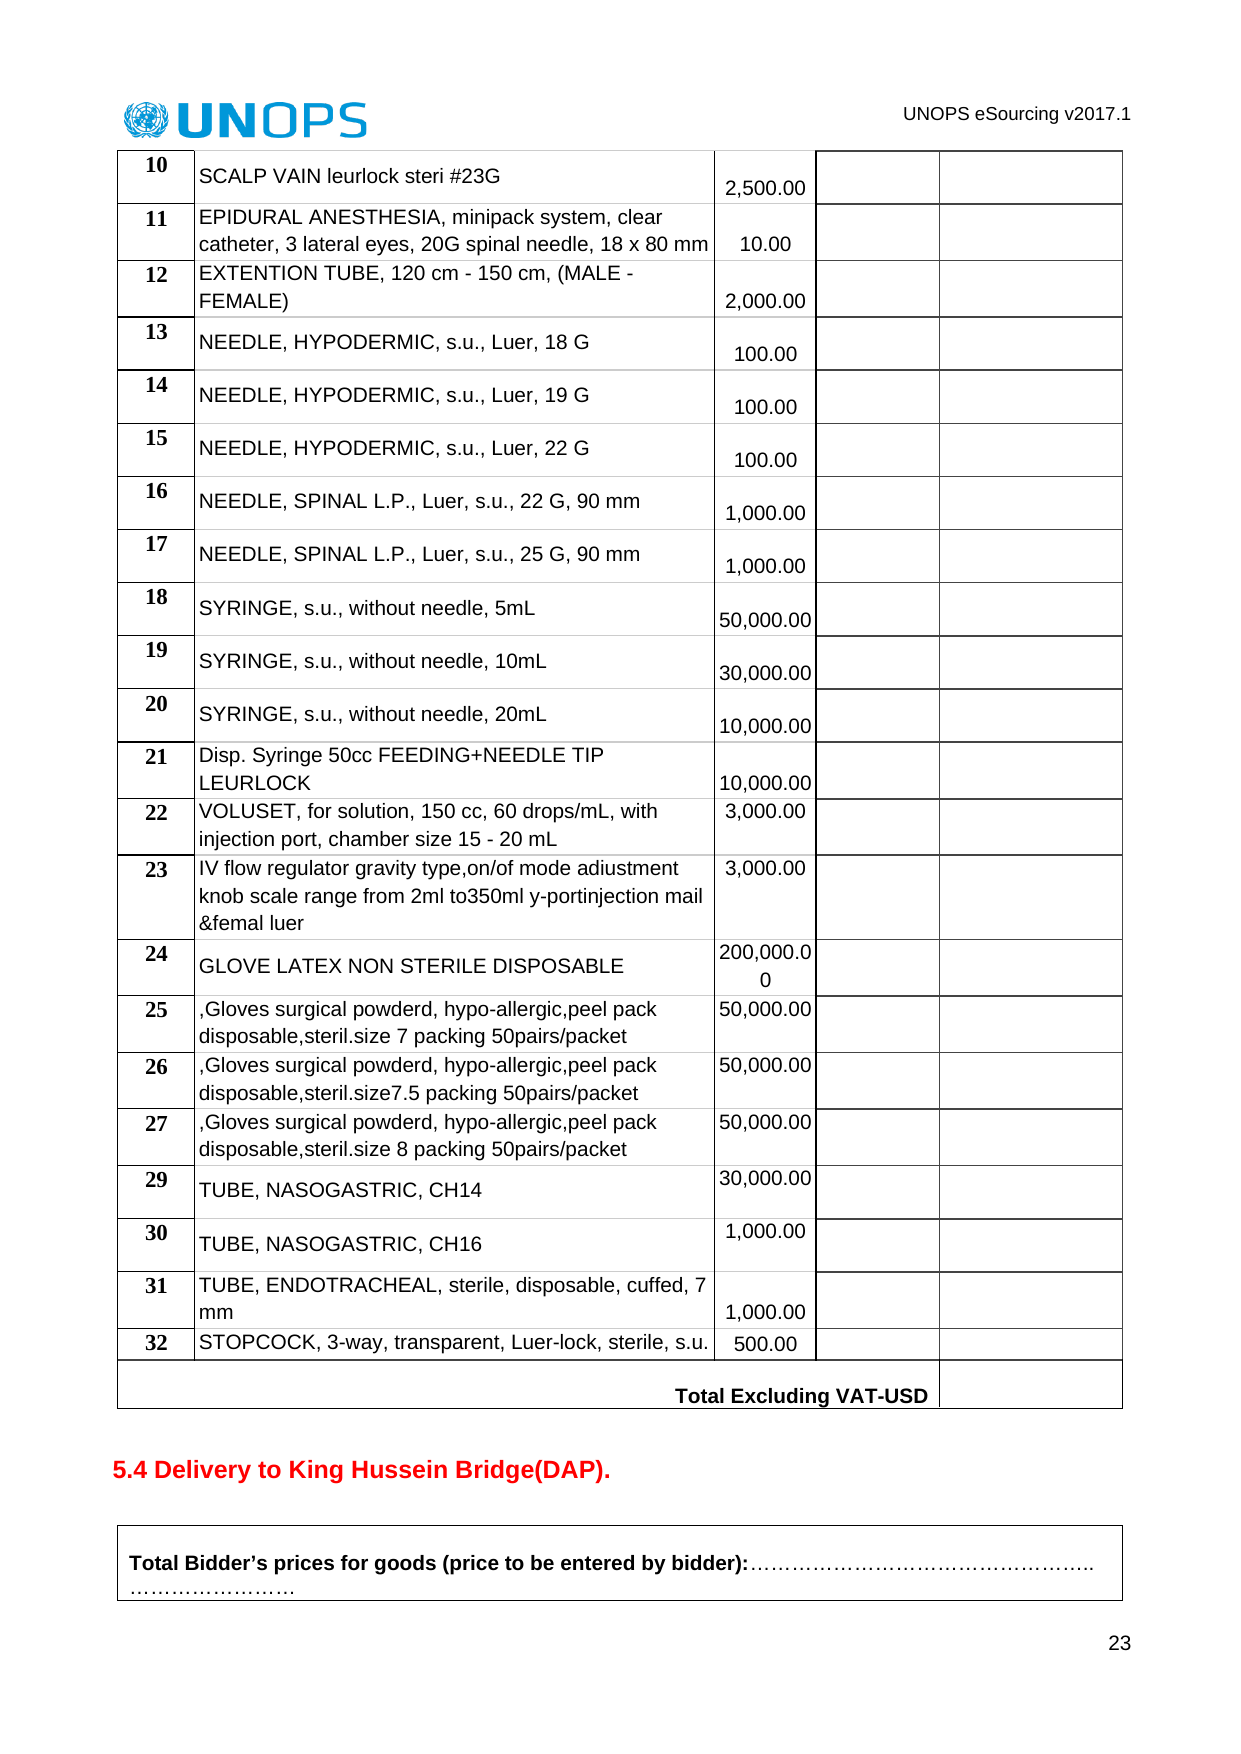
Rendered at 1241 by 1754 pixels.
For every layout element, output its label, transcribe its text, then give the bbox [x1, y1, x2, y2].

table_cell NEEDLE, SPINAL L.P., Luer, s.u., 22 G, 90 mm [195, 477, 714, 529]
table_cell 20 [118, 689, 194, 741]
table_cell [940, 261, 1122, 316]
table_cell [817, 424, 939, 476]
table_cell 3,000.00 [715, 856, 815, 938]
table_cell [940, 371, 1122, 422]
table_cell Total Excluding VAT-USD [118, 1361, 939, 1407]
table_cell [940, 1361, 1122, 1407]
table_cell [940, 318, 1122, 369]
picture [270, 107, 289, 134]
table_cell [817, 1110, 939, 1165]
picture [148, 102, 271, 138]
text 5.4 Delivery to King Hussein Bridge(DAP). [112, 1455, 1128, 1484]
table_cell [817, 637, 939, 688]
table_cell 100.00 [715, 318, 815, 369]
table_cell [817, 856, 939, 938]
picture [124, 102, 145, 122]
table_cell 31 [118, 1272, 194, 1327]
picture [229, 118, 242, 138]
table_cell [817, 371, 939, 422]
table_cell 3,000.00 [715, 799, 815, 854]
table_cell 13 [118, 318, 194, 369]
table_cell 100.00 [715, 424, 815, 476]
table_cell 1,000.00 [715, 530, 815, 582]
table_cell 10,000.00 [715, 743, 815, 798]
table_cell [940, 1273, 1122, 1327]
table_cell [817, 1273, 939, 1327]
table_cell 19 [118, 636, 194, 688]
picture [346, 102, 367, 121]
table_cell 50,000.00 [715, 583, 815, 635]
table_cell [940, 583, 1122, 635]
table_cell [817, 530, 939, 582]
table_cell [940, 424, 1122, 476]
table_cell [817, 477, 939, 529]
table_cell [940, 205, 1122, 260]
table_cell 14 [118, 371, 194, 422]
table_cell [817, 1220, 939, 1271]
table_cell Disp. Syringe 50cc FEEDING+NEEDLE TIP LEURLOCK [195, 743, 714, 798]
table_cell 10.00 [715, 204, 815, 260]
table_cell 30,000.00 [715, 636, 815, 688]
table_cell [940, 743, 1122, 798]
table_cell [940, 530, 1122, 582]
table_cell [817, 318, 939, 369]
table_cell 2,000.00 [715, 261, 815, 316]
table_cell 16 [118, 477, 194, 529]
table_cell [940, 152, 1122, 203]
table_cell [940, 1329, 1122, 1359]
table_cell [817, 1166, 939, 1218]
table_cell [817, 940, 939, 995]
table_cell [817, 583, 939, 635]
table_cell [940, 637, 1122, 688]
table_cell 25 [118, 996, 194, 1052]
table_cell [817, 800, 939, 854]
table_cell 50,000.00 [715, 1053, 815, 1108]
table_cell STOPCOCK, 3-way, transparent, Luer-lock, sterile, s.u. [195, 1329, 714, 1359]
table_cell [940, 800, 1122, 854]
table_cell ,Gloves surgical powderd, hypo-allergic,peel pack disposable,steril.size 7 packing 50pairs/packet [195, 996, 714, 1052]
table_cell 50,000.00 [715, 1109, 815, 1165]
table_cell 29 [118, 1166, 194, 1218]
table_cell 21 [118, 743, 194, 798]
table_cell [940, 856, 1122, 938]
table_cell [940, 1220, 1122, 1271]
table_cell 1,000.00 [715, 477, 815, 529]
table_cell NEEDLE, SPINAL L.P., Luer, s.u., 25 G, 90 mm [195, 530, 714, 582]
table_cell NEEDLE, HYPODERMIC, s.u., Luer, 19 G [195, 371, 714, 422]
table_cell 27 [118, 1109, 194, 1165]
table_cell 200,000.00 [715, 940, 815, 995]
table_cell [817, 743, 939, 798]
table_cell 1,000.00 [715, 1272, 815, 1327]
table_cell ,Gloves surgical powderd, hypo-allergic,peel pack disposable,steril.size7.5 packing 50pairs/packet [195, 1053, 714, 1108]
table_cell 11 [118, 204, 194, 260]
table_cell NEEDLE, HYPODERMIC, s.u., Luer, 18 G [195, 318, 714, 369]
table_cell 500.00 [715, 1329, 815, 1359]
table_cell ,Gloves surgical powderd, hypo-allergic,peel pack disposable,steril.size 8 packing 50pairs/packet [195, 1109, 714, 1165]
table_cell TUBE, NASOGASTRIC, CH16 [195, 1219, 714, 1271]
table_cell 50,000.00 [715, 996, 815, 1052]
table_cell [817, 997, 939, 1052]
picture [288, 102, 360, 138]
table_cell 22 [118, 799, 194, 854]
table_cell EPIDURAL ANESTHESIA, minipack system, clear catheter, 3 lateral eyes, 20G spinal needle, 18 x 80 mm [195, 204, 714, 260]
table_cell [817, 1053, 939, 1108]
table_cell [940, 1166, 1122, 1218]
table_cell VOLUSET, for solution, 150 cc, 60 drops/mL, with injection port, chamber size 15 - 20 mL [195, 799, 714, 854]
table_cell [940, 477, 1122, 529]
table_cell 26 [118, 1053, 194, 1108]
table_cell IV flow regulator gravity type,on/of mode adiustment knob scale range from 2ml to350ml y-portinjection mail &femal luer [195, 856, 714, 938]
table_cell [940, 940, 1122, 995]
table_cell 24 [118, 940, 194, 995]
table_cell 23 [118, 856, 194, 938]
table_cell SYRINGE, s.u., without needle, 10mL [195, 636, 714, 688]
table_cell 30 [118, 1219, 194, 1271]
picture [139, 124, 145, 135]
picture [124, 125, 133, 138]
table_cell [817, 205, 939, 260]
table_cell [940, 690, 1122, 741]
table_cell 30,000.00 [715, 1166, 815, 1218]
table_cell 15 [118, 424, 194, 476]
table_cell NEEDLE, HYPODERMIC, s.u., Luer, 22 G [195, 424, 714, 476]
table_cell [817, 152, 939, 203]
table_cell 12 [118, 261, 194, 316]
table_cell 10 [118, 151, 194, 203]
table_cell TUBE, ENDOTRACHEAL, sterile, disposable, cuffed, 7 mm [195, 1272, 714, 1327]
table_cell TUBE, NASOGASTRIC, CH14 [195, 1166, 714, 1218]
table_cell [940, 1110, 1122, 1165]
picture [310, 108, 327, 121]
table_cell SCALP VAIN leurlock steri #23G [195, 151, 714, 203]
table_cell GLOVE LATEX NON STERILE DISPOSABLE [195, 940, 714, 995]
table_cell [940, 997, 1122, 1052]
table_cell EXTENTION TUBE, 120 cm - 150 cm, (MALE - FEMALE) [195, 261, 714, 316]
table_cell 100.00 [715, 371, 815, 422]
picture [153, 112, 163, 128]
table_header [118, 1526, 1122, 1600]
table_cell 2,500.00 [715, 151, 815, 203]
table_cell 32 [118, 1329, 194, 1359]
table_cell 10,000.00 [715, 689, 815, 741]
table_cell [940, 1053, 1122, 1108]
table_cell [817, 690, 939, 741]
table_cell SYRINGE, s.u., without needle, 5mL [195, 583, 714, 635]
table_cell 18 [118, 583, 194, 635]
table_cell SYRINGE, s.u., without needle, 20mL [195, 689, 714, 741]
table_cell [817, 1329, 939, 1359]
table_cell 1,000.00 [715, 1219, 815, 1271]
table_cell 17 [118, 530, 194, 582]
table_cell [817, 261, 939, 316]
